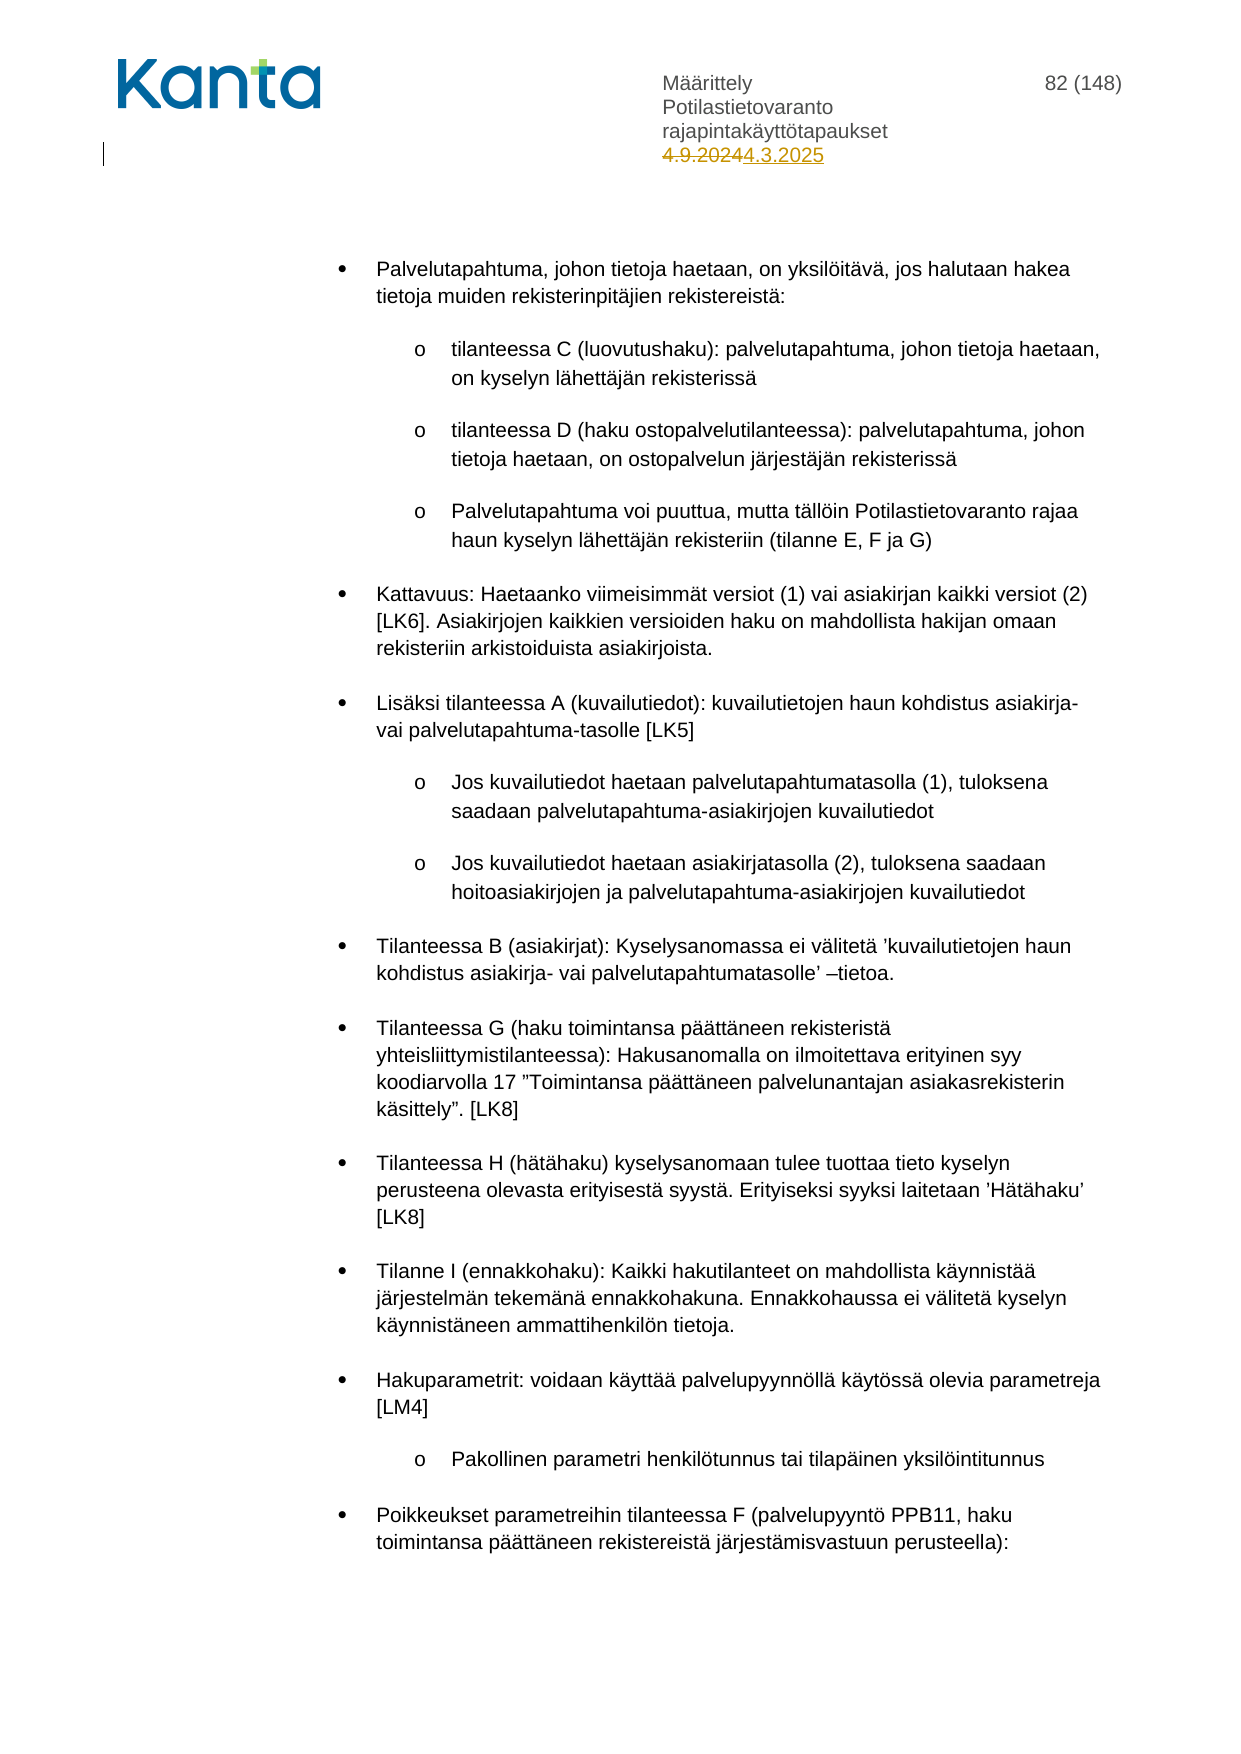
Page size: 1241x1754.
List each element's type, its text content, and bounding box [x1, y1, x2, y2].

list Tilanteessa B (asiakirjat): Kyselysanomassa ei välitetä ’kuvailutietojen haun kohdistus asiakirja- vai palvelutapahtumatasolle’ –tietoa. [339, 931, 1107, 985]
list Tilanteessa H (hätähaku) kyselysanomaan tulee tuottaa tieto kyselyn perusteena olevasta erityisestä syystä. Erityiseksi syyksi laitetaan ’Hätähaku’ [LK8] [339, 1148, 1107, 1229]
list tilanteessa C (luovutushaku): palvelutapahtuma, johon tietoja haetaan, on kyselyn lähettäjän rekisterissä [414, 335, 1107, 389]
list Pakollinen parametri henkilötunnus tai tilapäinen yksilöintitunnus [414, 1446, 1107, 1473]
list Palvelutapahtuma, johon tietoja haetaan, on yksilöitävä, jos halutaan hakea tietoja muiden rekisterinpitäjien rekistereistä: [339, 254, 1107, 308]
list Lisäksi tilanteessa A (kuvailutiedot): kuvailutietojen haun kohdistus asiakirja- vai palvelutapahtuma-tasolle [LK5] [339, 687, 1107, 741]
list Poikkeukset parametreihin tilanteessa F (palvelupyyntö PPB11, haku toimintansa päättäneen rekistereistä järjestämisvastuun perusteella): [339, 1500, 1107, 1554]
picture [118, 59, 321, 109]
list Jos kuvailutiedot haetaan palvelutapahtumatasolla (1), tuloksena saadaan palvelutapahtuma-asiakirjojen kuvailutiedot [414, 768, 1107, 823]
list Jos kuvailutiedot haetaan asiakirjatasolla (2), tuloksena saadaan hoitoasiakirjojen ja palvelutapahtuma-asiakirjojen kuvailutiedot [414, 850, 1107, 904]
list Hakuparametrit: voidaan käyttää palvelupyynnöllä käytössä olevia parametreja [LM4] [339, 1364, 1107, 1418]
list Kattavuus: Haetaanko viimeisimmät versiot (1) vai asiakirjan kaikki versiot (2) [LK6]. Asiakirjojen kaikkien versioiden haku on mahdollista hakijan omaan rekisteriin arkistoiduista asiakirjoista. [339, 579, 1107, 660]
list Palvelutapahtuma voi puuttua, mutta tällöin Potilastietovaranto rajaa haun kyselyn lähettäjän rekisteriin (tilanne E, F ja G) [414, 498, 1107, 552]
list Tilanne I (ennakkohaku): Kaikki hakutilanteet on mahdollista käynnistää järjestelmän tekemänä ennakkohakuna. Ennakkohaussa ei välitetä kyselyn käynnistäneen ammattihenkilön tietoja. [339, 1256, 1107, 1337]
list tilanteessa D (haku ostopalvelutilanteessa): palvelutapahtuma, johon tietoja haetaan, on ostopalvelun järjestäjän rekisterissä [414, 416, 1107, 471]
list Tilanteessa G (haku toimintansa päättäneen rekisteristä yhteisliittymistilanteessa): Hakusanomalla on ilmoitettava erityinen syy koodiarvolla 17 ”Toimintansa päättäneen palvelunantajan asiakasrekisterin käsittely”. [LK8] [339, 1012, 1107, 1121]
